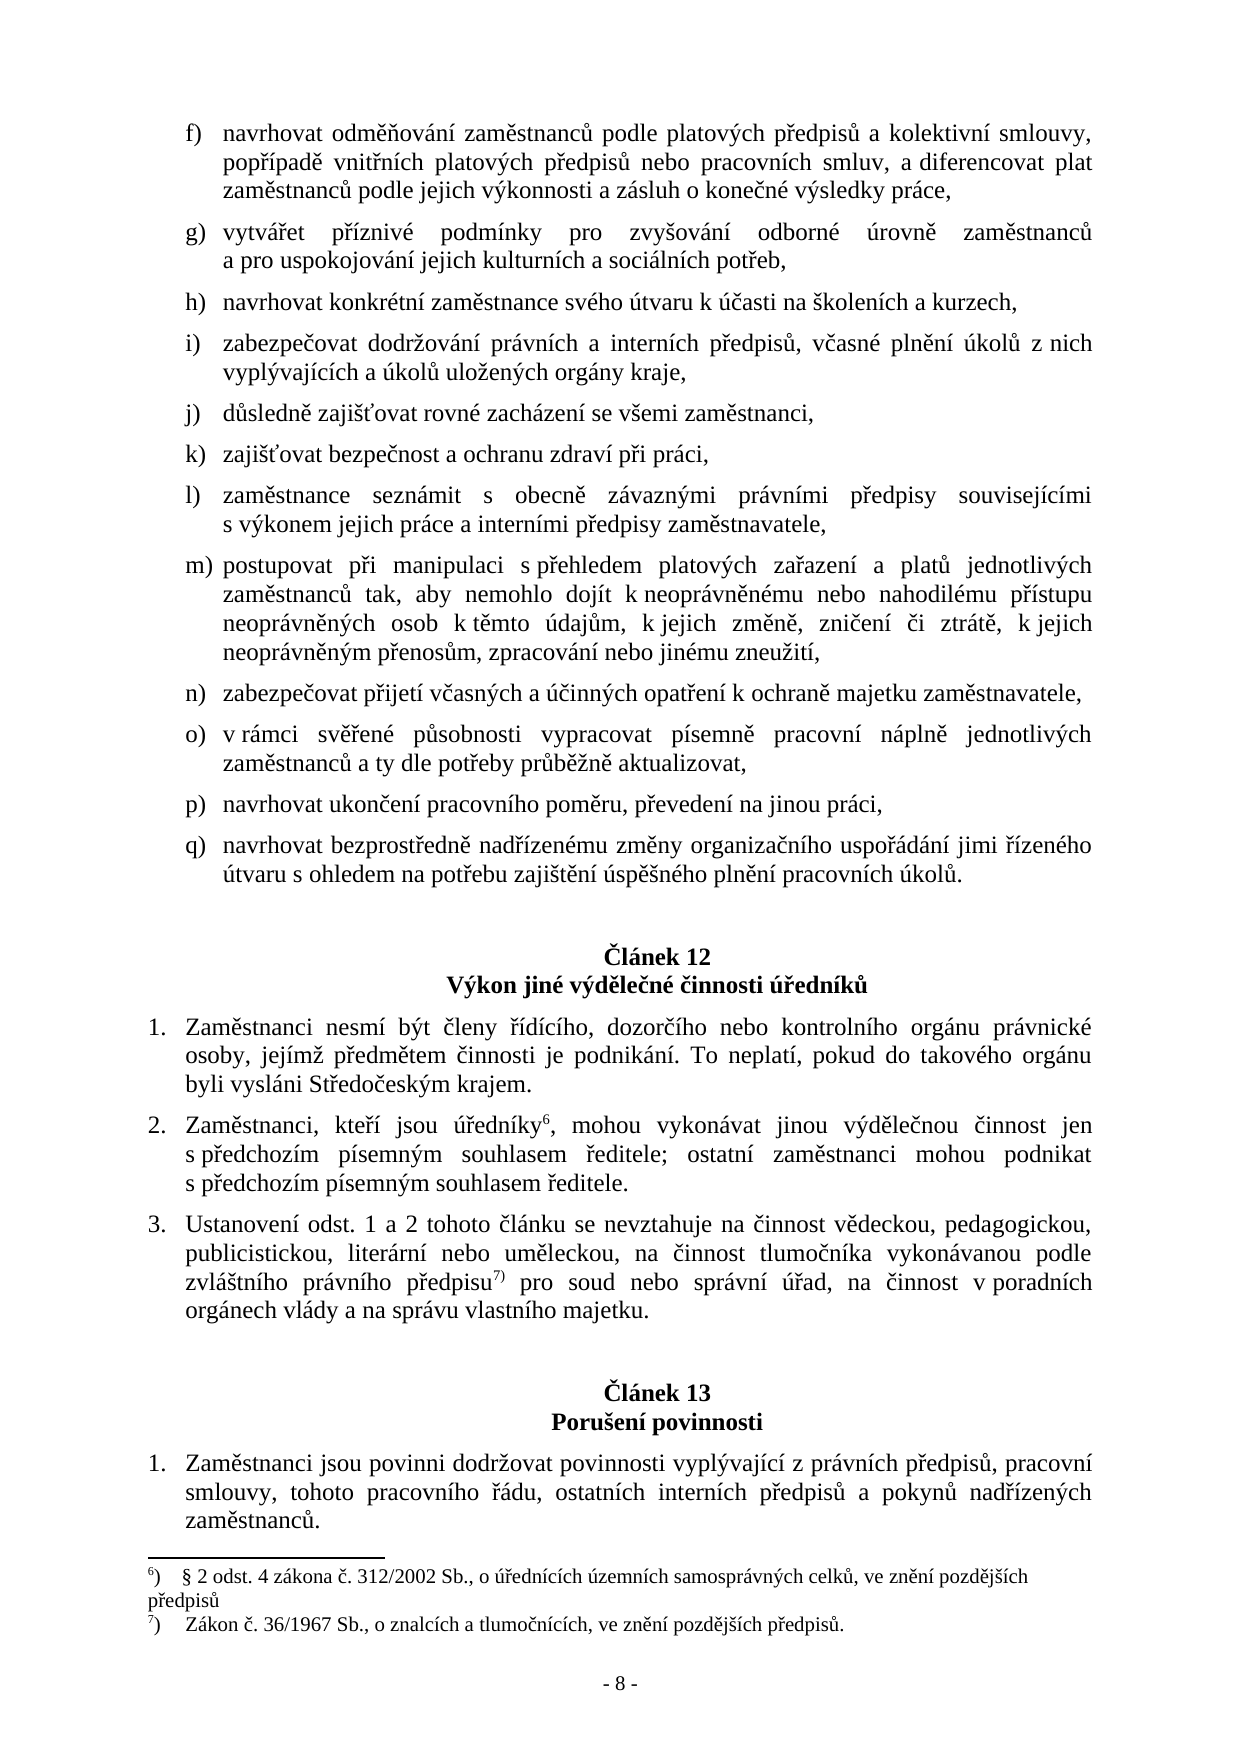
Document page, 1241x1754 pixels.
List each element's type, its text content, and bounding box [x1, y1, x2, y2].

list zabezpečovat dodržování právních a interních předpisů, včasné plnění úkolů z nich vyplývajících a úkolů uložených orgány kraje, [185, 328, 1092, 386]
list Zaměstnanci nesmí být členy řídícího, dozorčího nebo kontrolního orgánu právnické osoby, jejímž předmětem činnosti je podnikání. To neplatí, pokud do takového orgánu byli vysláni Středočeským krajem. [148, 1012, 1092, 1098]
list navrhovat ukončení pracovního poměru, převedení na jinou práci, [185, 789, 1092, 818]
list důsledně zajišťovat rovné zacházení se všemi zaměstnanci, [185, 398, 1092, 427]
list zajišťovat bezpečnost a ochranu zdraví při práci, [185, 439, 1092, 468]
list postupovat při manipulaci s přehledem platových zařazení a platů jednotlivých zaměstnanců tak, aby nemohlo dojít k neoprávněnému nebo nahodilému přístupu neoprávněných osob k těmto údajům, k jejich změně, zničení či ztrátě, k jejich neoprávněným přenosům, zpracování nebo jinému zneužití, [185, 551, 1092, 666]
subtitle Článek 13 Porušení povinnosti [222, 1378, 1092, 1436]
list vytvářet příznivé podmínky pro zvyšování odborné úrovně zaměstnanců a pro uspokojování jejich kulturních a sociálních potřeb, [185, 217, 1092, 274]
list v rámci svěřené působnosti vypracovat písemně pracovní náplně jednotlivých zaměstnanců a ty dle potřeby průběžně aktualizovat, [185, 719, 1092, 777]
list navrhovat odměňování zaměstnanců podle platových předpisů a kolektivní smlouvy, popřípadě vnitřních platových předpisů nebo pracovních smluv, a diferencovat plat zaměstnanců podle jejich výkonnosti a zásluh o konečné výsledky práce, [185, 118, 1092, 204]
list zaměstnance seznámit s obecně závaznými právními předpisy souvisejícími s výkonem jejich práce a interními předpisy zaměstnavatele, [185, 481, 1092, 538]
list Zaměstnanci, kteří jsou úředníky, mohou vykonávat jinou výdělečnou činnost jen s předchozím písemným souhlasem ředitele; ostatní zaměstnanci mohou podnikat s předchozím písemným souhlasem ředitele. [148, 1111, 1092, 1197]
subtitle Článek 12 Výkon jiné výdělečné činnosti úředníků [222, 942, 1092, 999]
list navrhovat bezprostředně nadřízenému změny organizačního uspořádání jimi řízeného útvaru s ohledem na potřebu zajištění úspěšného plnění pracovních úkolů. [185, 831, 1092, 888]
list Zaměstnanci jsou povinni dodržovat povinnosti vyplývající z právních předpisů, pracovní smlouvy, tohoto pracovního řádu, ostatních interních předpisů a pokynů nadřízených zaměstnanců. [148, 1448, 1092, 1534]
list Ustanovení odst. 1 a 2 tohoto článku se nevztahuje na činnost vědeckou, pedagogickou, publicistickou, literární nebo uměleckou, na činnost tlumočníka vykonávanou podle zvláštního právního předpisu) pro soud nebo správní úřad, na činnost v poradních orgánech vlády a na správu vlastního majetku. [148, 1209, 1092, 1324]
list navrhovat konkrétní zaměstnance svého útvaru k účasti na školeních a kurzech, [185, 287, 1092, 316]
list zabezpečovat přijetí včasných a účinných opatření k ochraně majetku zaměstnavatele, [185, 678, 1092, 707]
